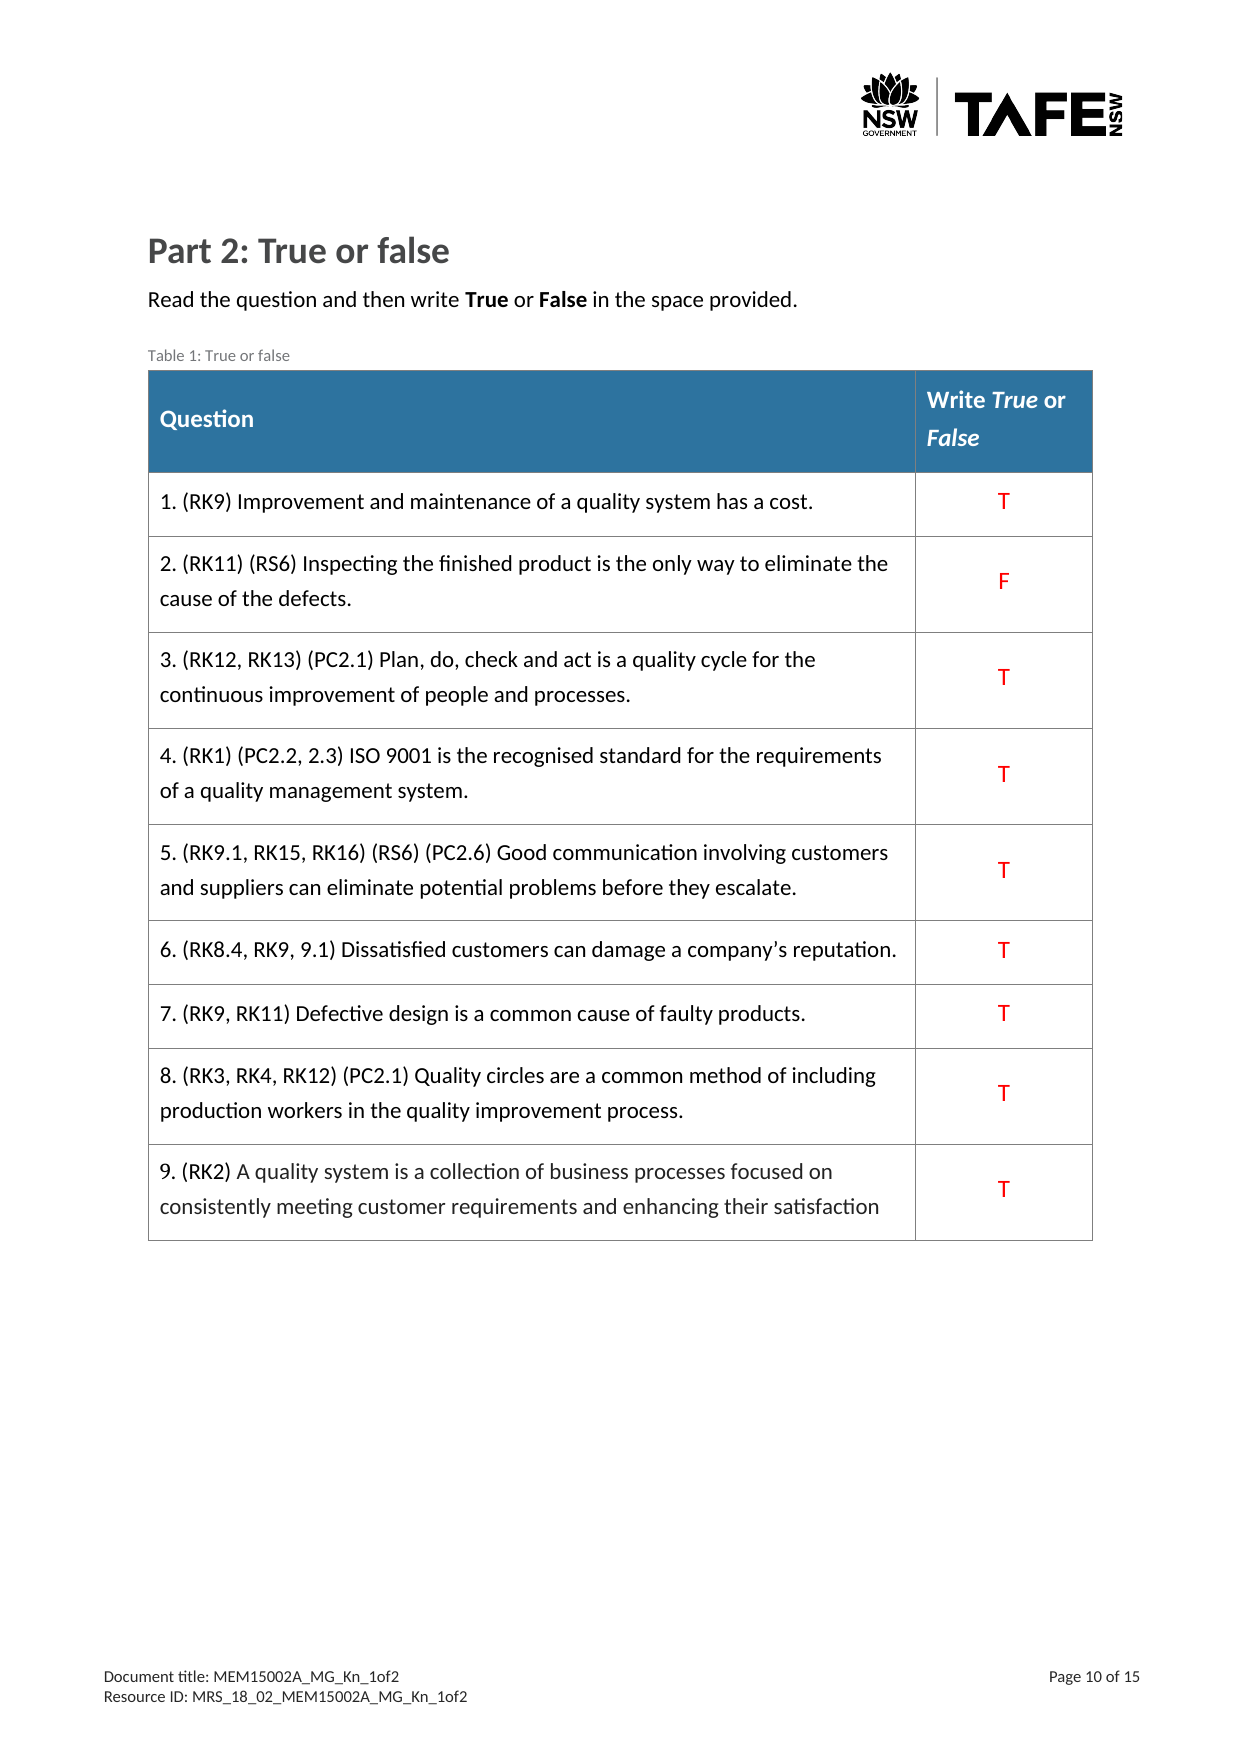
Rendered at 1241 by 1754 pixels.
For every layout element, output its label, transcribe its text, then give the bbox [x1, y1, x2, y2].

table_cell T [916, 825, 1092, 920]
picture [861, 71, 1123, 137]
text Table 1: True or false [148, 345, 1092, 365]
table_cell 4. (RK1) (PC2.2, 2.3) ISO 9001 is the recognised standard for the requirements of a quality management system. [149, 729, 915, 824]
table_cell T [916, 729, 1092, 824]
table_cell 5. (RK9.1, RK15, RK16) (RS6) (PC2.6) Good communication involving customers and suppliers can eliminate potential problems before they escalate. [149, 825, 915, 920]
text Read the question and then write True or False in the space provided. [148, 285, 1092, 313]
table_cell T [916, 985, 1092, 1047]
table_cell 8. (RK3, RK4, RK12) (PC2.1) Quality circles are a common method of including production workers in the quality improvement process. [149, 1049, 915, 1144]
table_cell 6. (RK8.4, RK9, 9.1) Dissatisfied customers can damage a company’s reputation. [149, 921, 915, 984]
table_cell T [916, 921, 1092, 984]
table_cell T [916, 1145, 1092, 1240]
table_cell 1. (RK9) Improvement and maintenance of a quality system has a cost. [149, 473, 915, 536]
table_cell T [916, 633, 1092, 728]
subtitle Part 2: True or false [148, 227, 1092, 272]
table_cell 3. (RK12, RK13) (PC2.1) Plan, do, check and act is a quality cycle for the continuous improvement of people and processes. [149, 633, 915, 728]
table_cell T [916, 473, 1092, 536]
table_cell 2. (RK11) (RS6) Inspecting the finished product is the only way to eliminate the cause of the defects. [149, 537, 915, 632]
table_cell T [916, 1049, 1092, 1144]
table_cell 7. (RK9, RK11) Defective design is a common cause of faulty products. [149, 985, 915, 1047]
table_cell 9. (RK2) A quality system is a collection of business processes focused on consistently meeting customer requirements and enhancing their satisfaction [149, 1145, 915, 1240]
table_cell F [916, 537, 1092, 632]
table_header Question [149, 371, 915, 472]
table_header Write True or False [916, 371, 1092, 472]
